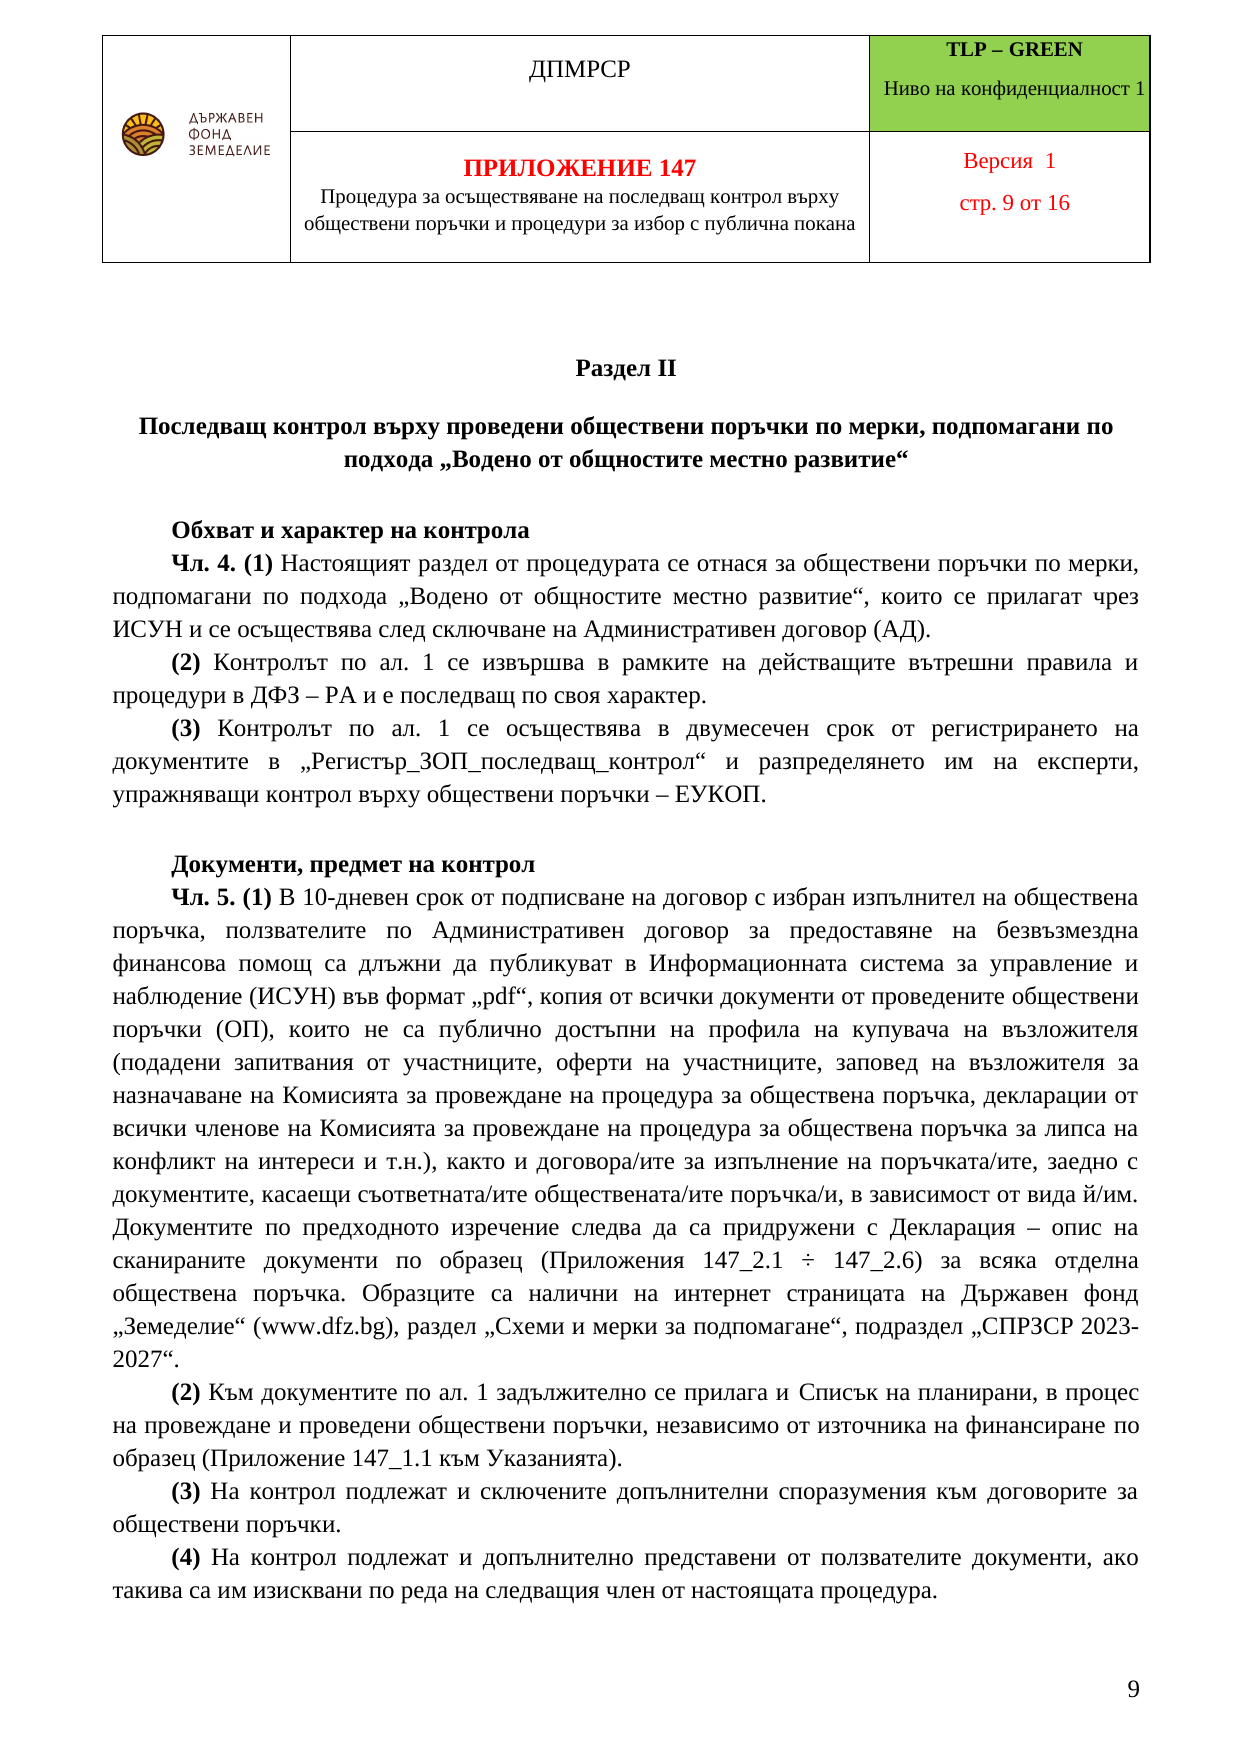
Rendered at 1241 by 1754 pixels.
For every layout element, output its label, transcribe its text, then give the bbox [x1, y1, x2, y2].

text Чл. 4. (1) Настоящият раздел от процедурата се отнася за обществени поръчки по мерки, подпомагани по подхода „Водено от общностите местно развитие“, които се прилагат чрез ИСУН и се осъществява след сключване на Административен договор (АД). [112, 548, 1140, 642]
text (3) Контролът по ал. 1 се осъществява в двумесечен срок от регистрирането на документите в „Регистър_ЗОП_последващ_контрол“ и разпределянето им на експерти, упражняващи контрол върху обществени поръчки – ЕУКОП. [112, 713, 1140, 808]
subtitle Раздел II [112, 353, 1140, 382]
text (3) На контрол подлежат и сключените допълнителни споразумения към договорите за обществени поръчки. [112, 1476, 1140, 1538]
text Чл. 5. (1) В 10-дневен срок от подписване на договор с избран изпълнител на обществена поръчка, ползвателите по Административен договор за предоставяне на безвъзмездна финансова помощ са длъжни да публикуват в Информационната система за управление и наблюдение (ИСУН) във формат „рdf“, копия от всички документи от проведените обществени поръчки (ОП), които не са публично достъпни на профила на купувача на възложителя (подадени запитвания от участниците, оферти на участниците, заповед на възложителя за назначаване на Комисията за провеждане на процедура за обществена поръчка, декларации от всички членове на Комисията за провеждане на процедура за обществена поръчка за липса на конфликт на интереси и т.н.), както и договора/ите за изпълнение на поръчката/ите, заедно с документите, касаещи съответната/ите обществената/ите поръчка/и, в зависимост от вида й/им. Документите по предходното изречение следва да са придружени с Декларация – опис на сканираните документи по образец (Приложения 147_2.1 ÷ 147_2.6) за всяка отделна обществена поръчка. Образците са налични на интернет страницата на Държавен фонд „Земеделие“ (www.dfz.bg), раздел „Схеми и мерки за подпомагане“, подраздел „СПРЗСР 2023-2027“. [112, 882, 1140, 1373]
text (2) Контролът по ал. 1 се извършва в рамките на действащите вътрешни правила и процедури в ДФЗ – РА и е последващ по своя характер. [112, 647, 1140, 708]
text (2) Към документите по ал. 1 задължително се прилага и Списък на планирани, в процес на провеждане и проведени обществени поръчки, независимо от източника на финансиране по образец (Приложение 147_1.1 към Указанията). [112, 1377, 1140, 1472]
subtitle Последващ контрол върху проведени обществени поръчки по мерки, подпомагани по подхода „Водено от общностите местно развитие“ [112, 411, 1140, 473]
subtitle Документи, предмет на контрол [112, 849, 1140, 878]
picture [120, 111, 272, 157]
subtitle Обхват и характер на контрола [112, 515, 1140, 543]
text (4) На контрол подлежат и допълнително представени от ползвателите документи, ако такива са им изисквани по реда на следващия член от настоящата процедура. [112, 1542, 1140, 1604]
